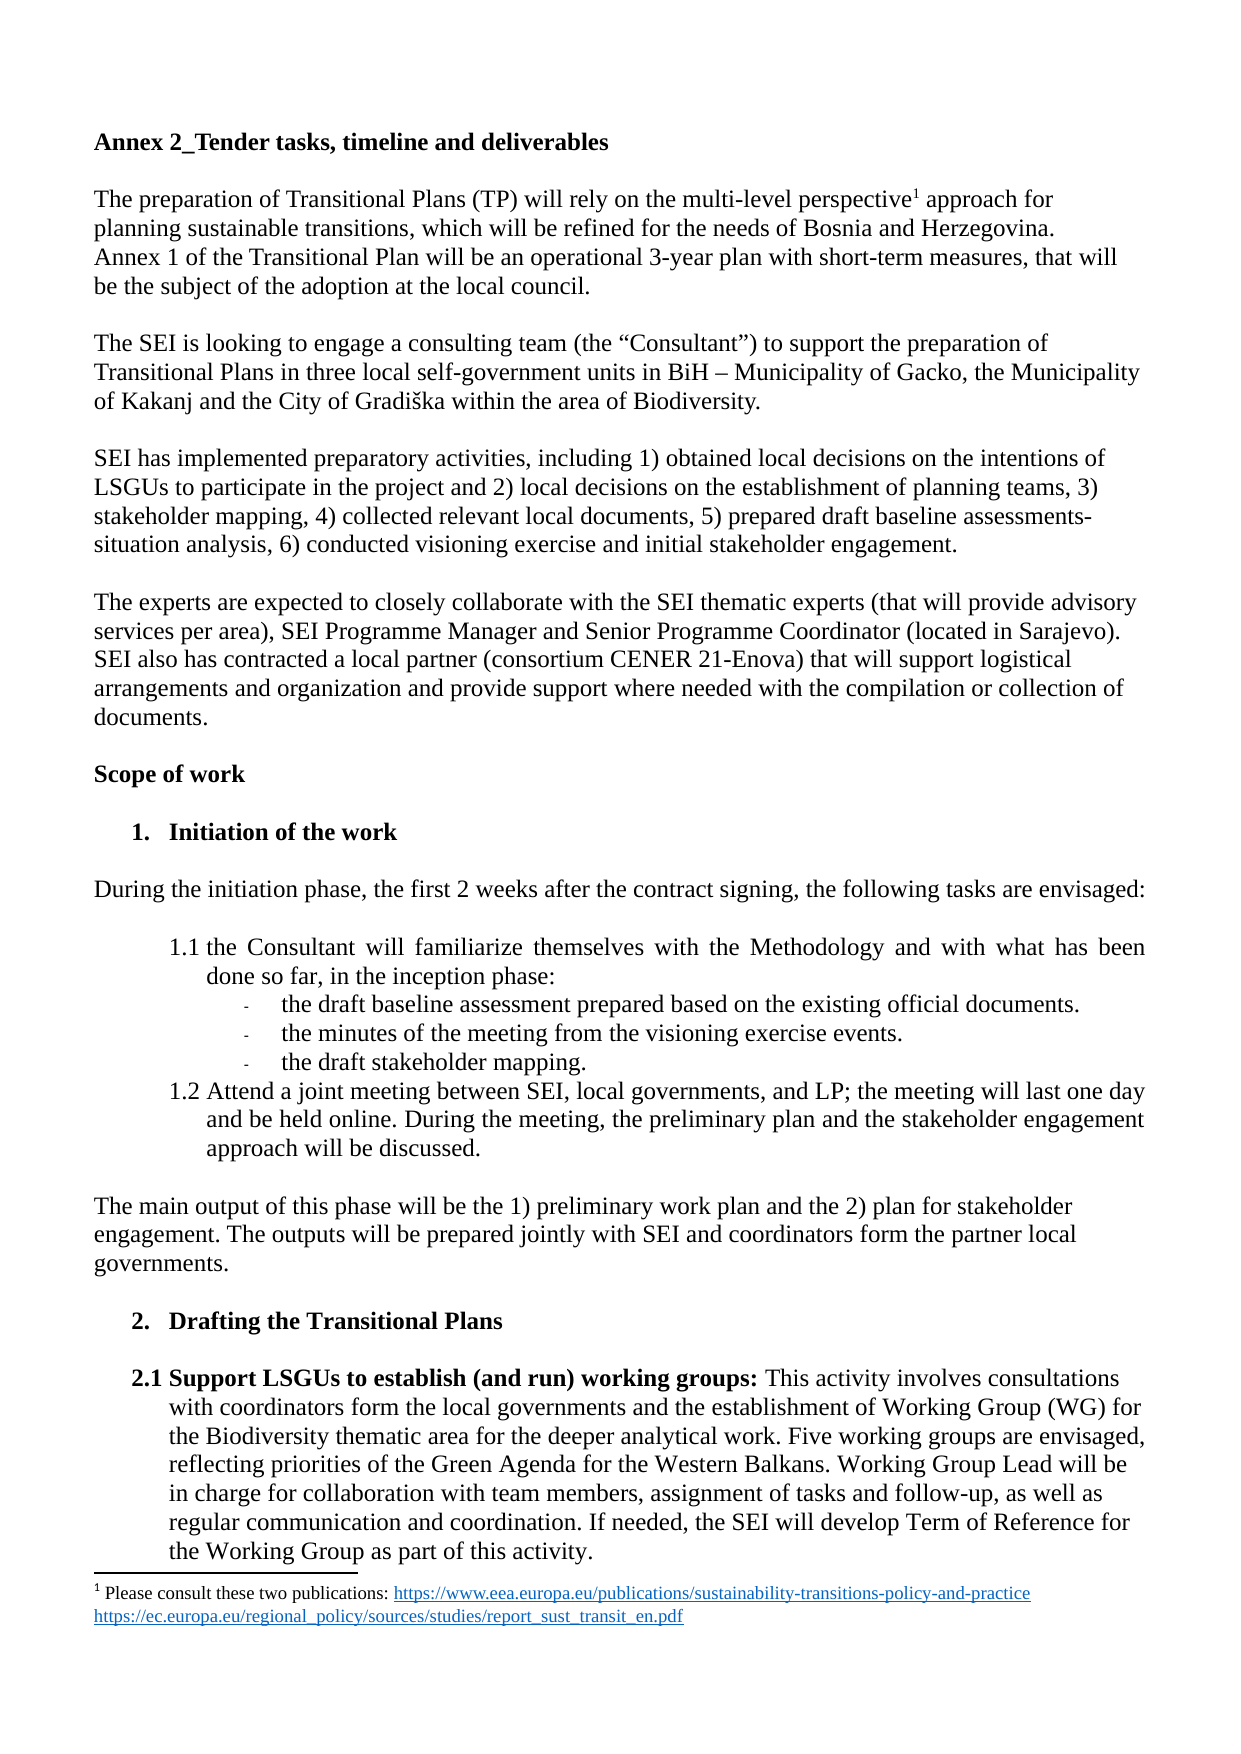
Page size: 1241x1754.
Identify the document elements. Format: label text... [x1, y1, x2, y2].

text Annex 2_Tender tasks, timeline and deliverables [94, 127, 1146, 156]
text During the initiation phase, the first 2 weeks after the contract signing, the following tasks are envisaged: [94, 874, 1146, 903]
text The preparation of Transitional Plans (TP) will rely on the multi-level perspective approach for planning sustainable transitions, which will be refined for the needs of Bosnia and Herzegovina. [94, 184, 1146, 242]
text The SEI is looking to engage a consulting team (the “Consultant”) to support the preparation of Transitional Plans in three local self-government units in BiH – Municipality of Gacko, the Municipality of Kakanj and the City of Gradiška within the area of Biodiversity. [94, 328, 1146, 414]
list Attend a joint meeting between SEI, local governments, and LP; the meeting will last one day and be held online. During the meeting, the preliminary plan and the stakeholder engagement approach will be discussed. [169, 1076, 1146, 1162]
list the draft stakeholder mapping. [244, 1047, 1146, 1076]
text SEI has implemented preparatory activities, including 1) obtained local decisions on the intentions of LSGUs to participate in the project and 2) local decisions on the establishment of planning teams, 3) stakeholder mapping, 4) collected relevant local documents, 5) prepared draft baseline assessments-situation analysis, 6) conducted visioning exercise and initial stakeholder engagement. [94, 443, 1146, 558]
text Annex 1 of the Transitional Plan will be an operational 3-year plan with short-term measures, that will be the subject of the adoption at the local council. [94, 242, 1146, 299]
text The main output of this phase will be the 1) preliminary work plan and the 2) plan for stakeholder engagement. The outputs will be prepared jointly with SEI and coordinators form the partner local governments. [94, 1191, 1146, 1277]
list Drafting the Transitional Plans [131, 1306, 1146, 1334]
list the Consultant will familiarize themselves with the Methodology and with what has been done so far, in the inception phase: [169, 932, 1146, 989]
text The experts are expected to closely collaborate with the SEI thematic experts (that will provide advisory services per area), SEI Programme Manager and Senior Programme Coordinator (located in Sarajevo). SEI also has contracted a local partner (consortium CENER 21-Enova) that will support logistical arrangements and organization and provide support where needed with the compilation or collection of documents. [94, 587, 1146, 731]
list the draft baseline assessment prepared based on the existing official documents. [244, 989, 1146, 1018]
list Support LSGUs to establish (and run) working groups: This activity involves consultations with coordinators form the local governments and the establishment of Working Group (WG) for the Biodiversity thematic area for the deeper analytical work. Five working groups are envisaged, reflecting priorities of the Green Agenda for the Western Balkans. Working Group Lead will be in charge for collaboration with team members, assignment of tasks and follow-up, as well as regular communication and coordination. If needed, the SEI will develop Term of Reference for the Working Group as part of this activity. [131, 1363, 1146, 1564]
list Initiation of the work [131, 817, 1146, 846]
list the minutes of the meeting from the visioning exercise events. [244, 1018, 1146, 1047]
text Scope of work [94, 759, 1146, 788]
